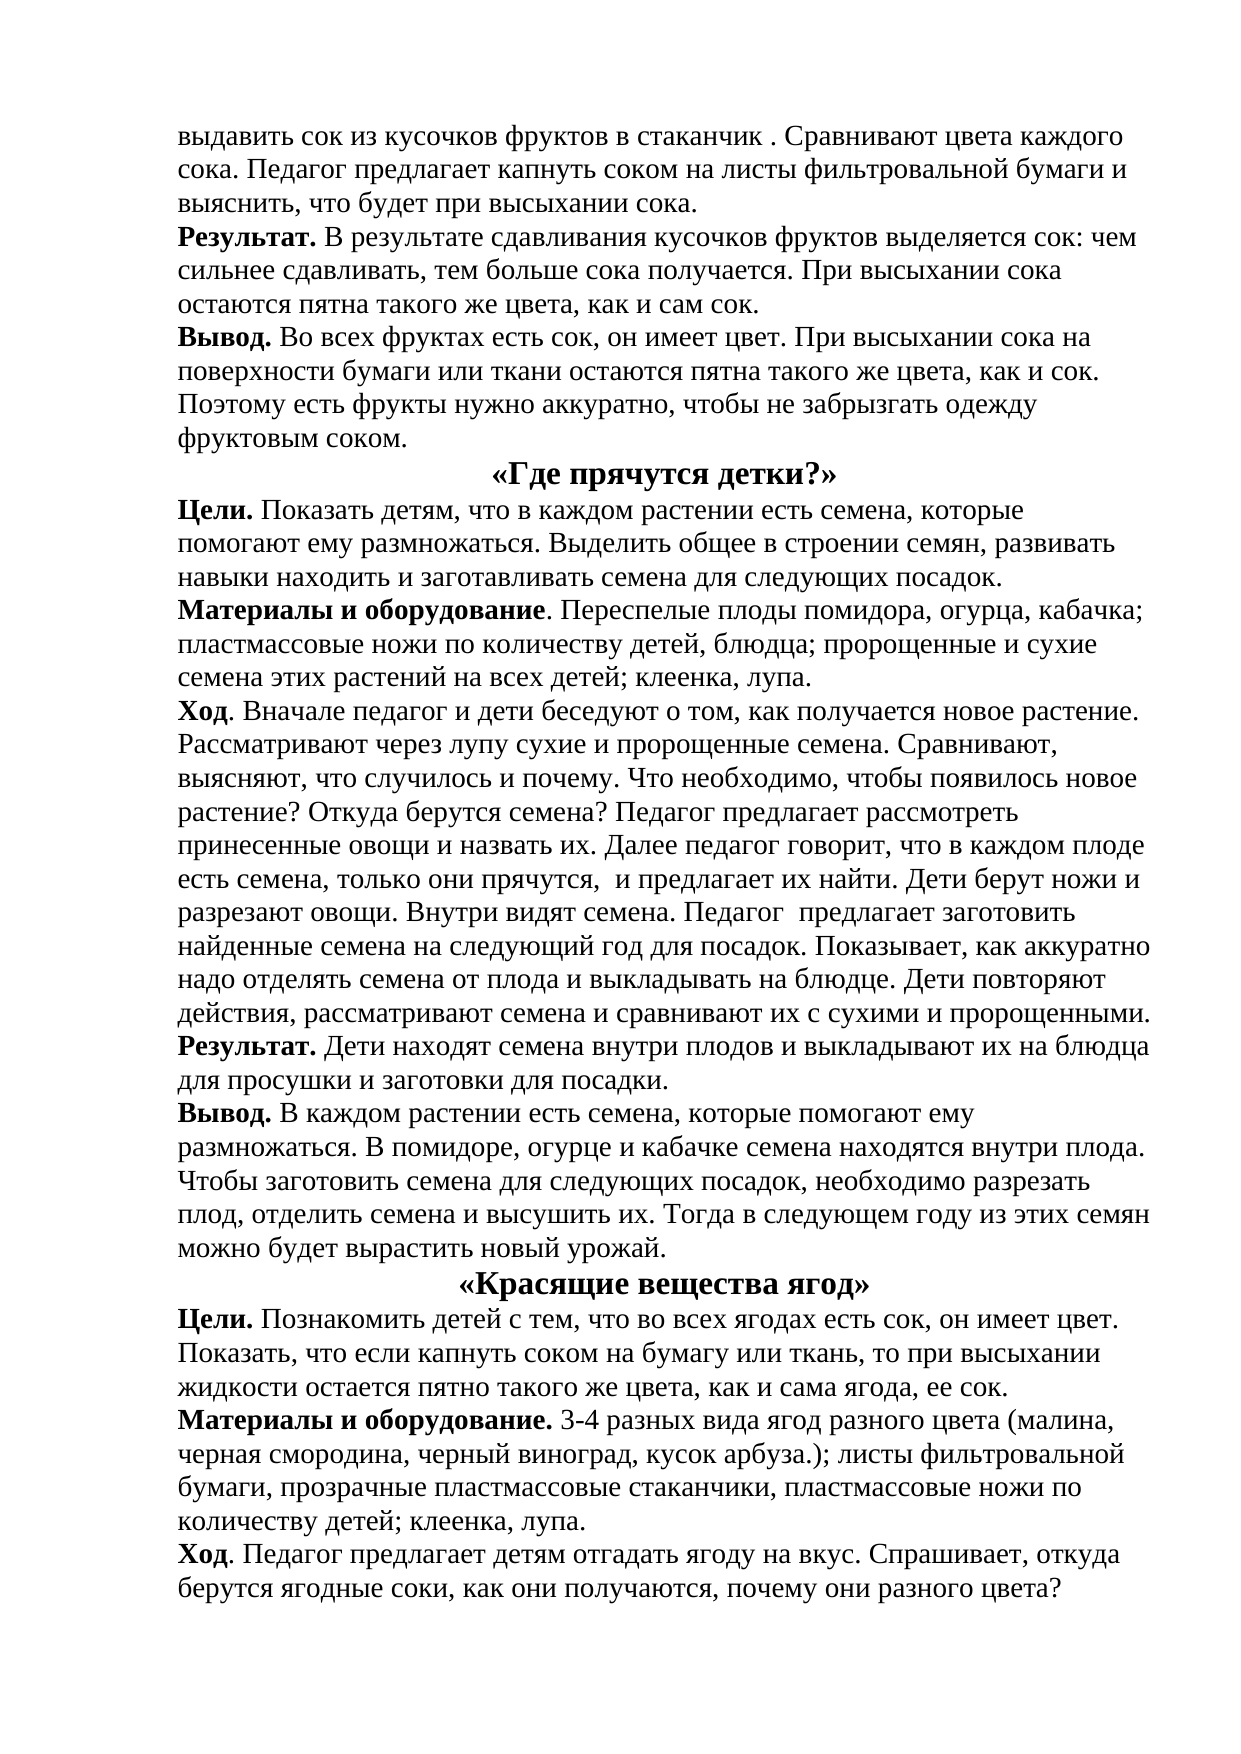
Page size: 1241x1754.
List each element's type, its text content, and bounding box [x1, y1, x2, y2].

text Материалы и оборудование. 3-4 разных вида ягод разного цвета (малина, черная смородина, черный виноград, кусок арбуза.); листы фильтровальной бумаги, прозрачные пластмассовые стаканчики, пластмассовые ножи по количеству детей; клеенка, лупа. [177, 1402, 1152, 1536]
text «Где прячутся детки?» [177, 453, 1152, 492]
text Материалы и оборудование. Переспелые плоды помидора, огурца, кабачка; пластмассовые ножи по количеству детей, блюдца; пророщенные и сухие семена этих растений на всех детей; клеенка, лупа. [177, 592, 1152, 693]
text Цели. Познакомить детей с тем, что во всех ягодах есть сок, он имеет цвет. Показать, что если капнуть соком на бумагу или ткань, то при высыхании жидкости остается пятно такого же цвета, как и сама ягода, ее сок. [177, 1302, 1152, 1402]
text Цели. Показать детям, что в каждом растении есть семена, которые помогают ему размножаться. Выделить общее в строении семян, развивать навыки находить и заготавливать семена для следующих посадок. [177, 492, 1152, 592]
text «Красящие вещества ягод» [177, 1263, 1152, 1302]
text Результат. В результате сдавливания кусочков фруктов выделяется сок: чем сильнее сдавливать, тем больше сока получается. При высыхании сока остаются пятна такого же цвета, как и сам сок. [177, 219, 1152, 319]
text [177, 118, 1152, 219]
text Ход. Вначале педагог и дети беседуют о том, как получается новое растение. Рассматривают через лупу сухие и пророщенные семена. Сравнивают, выясняют, что случилось и почему. Что необходимо, чтобы появилось новое растение? Откуда берутся семена? Педагог предлагает рассмотреть принесенные овощи и назвать их. Далее педагог говорит, что в каждом плоде есть семена, только они прячутся, и предлагает их найти. Дети берут ножи и разрезают овощи. Внутри видят семена. Педагог предлагает заготовить найденные семена на следующий год для посадок. Показывает, как аккуратно надо отделять семена от плода и выкладывать на блюдце. Дети повторяют действия, рассматривают семена и сравнивают их с сухими и пророщенными. [177, 693, 1152, 1028]
text Вывод. Во всех фруктах есть сок, он имеет цвет. При высыхании сока на поверхности бумаги или ткани остаются пятна такого же цвета, как и сок. Поэтому есть фрукты нужно аккуратно, чтобы не забрызгать одежду фруктовым соком. [177, 319, 1152, 453]
text Вывод. В каждом растении есть семена, которые помогают ему размножаться. В помидоре, огурце и кабачке семена находятся внутри плода. Чтобы заготовить семена для следующих посадок, необходимо разрезать плод, отделить семена и высушить их. Тогда в следующем году из этих семян можно будет вырастить новый урожай. [177, 1096, 1152, 1263]
text Результат. Дети находят семена внутри плодов и выкладывают их на блюдца для просушки и заготовки для посадки. [177, 1028, 1152, 1096]
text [177, 1536, 1152, 1603]
